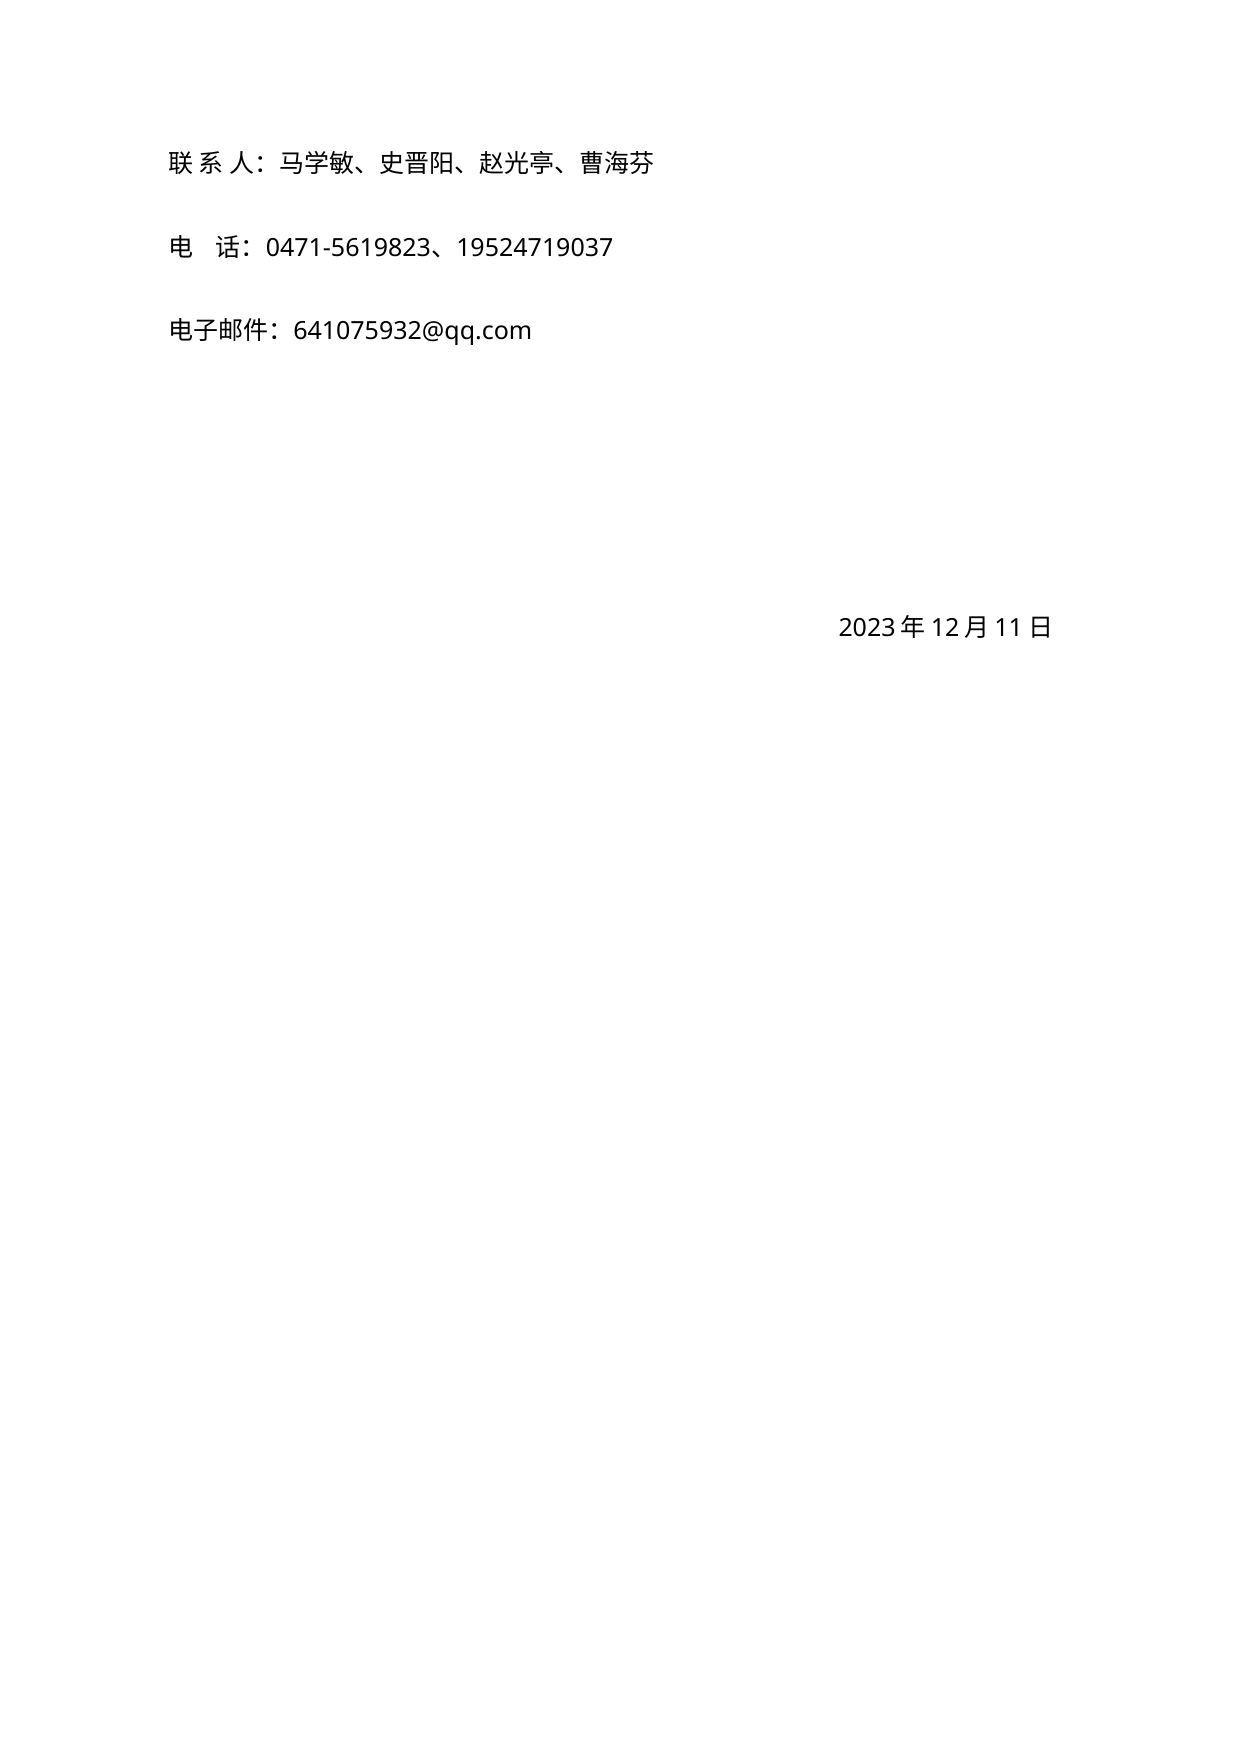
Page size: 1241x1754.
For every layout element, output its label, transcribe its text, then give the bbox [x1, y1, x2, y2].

text 联 系 人：马学敏、史晋阳、赵光亭、曹海芬 [118, 129, 1053, 194]
text 2023年12月11日 [118, 593, 1053, 658]
text 电子邮件：641075932@qq.com [118, 296, 1053, 361]
text 电 话：0471-5619823、19524719037 [118, 213, 1053, 278]
